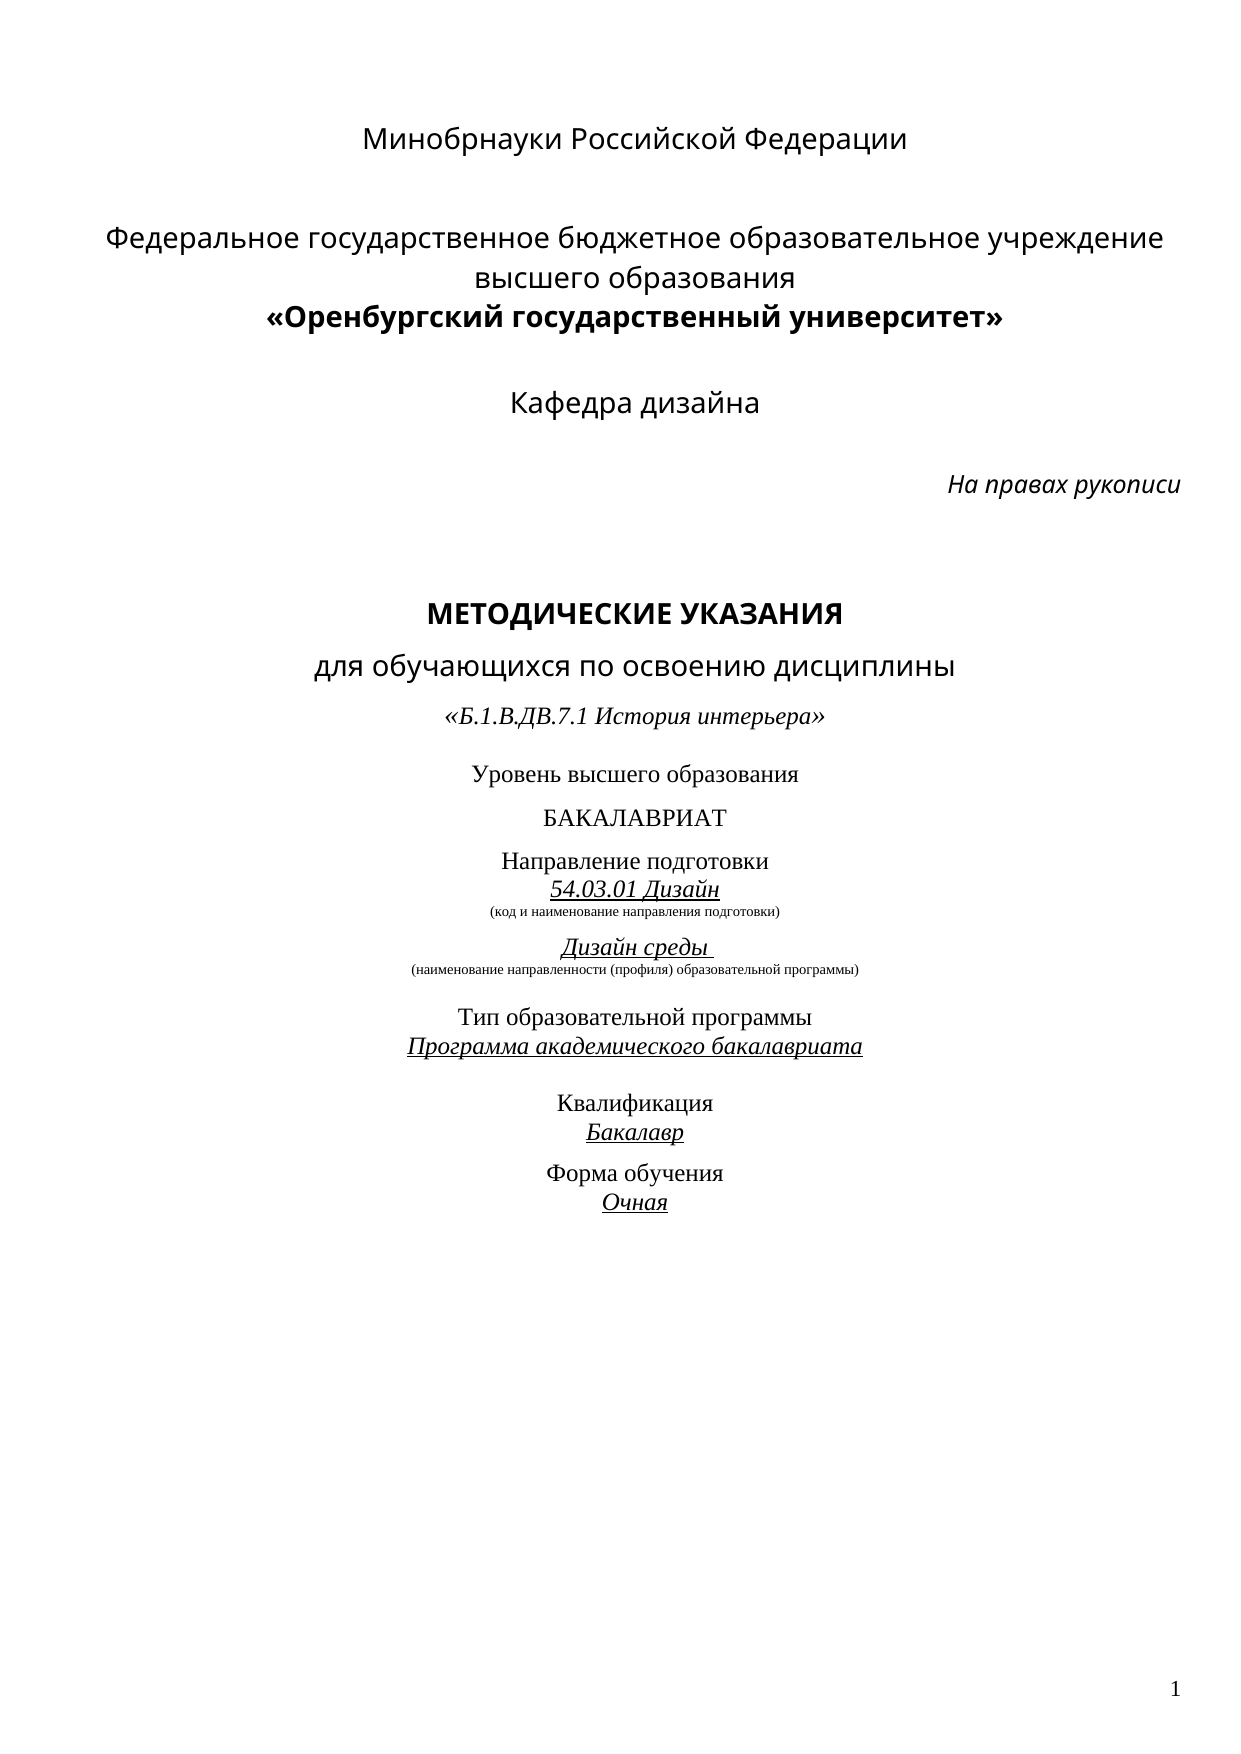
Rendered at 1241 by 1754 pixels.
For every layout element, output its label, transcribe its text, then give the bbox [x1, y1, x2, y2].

text Дизайн среды [88, 932, 1181, 961]
text Уровень высшего образования [88, 759, 1181, 788]
text МЕТОДИЧЕСКИЕ УКАЗАНИЯ [88, 593, 1181, 633]
text «Б.1.В.ДВ.7.1 История интерьера» [88, 697, 1181, 731]
text «Оренбургский государственный университет» [88, 297, 1181, 336]
text Очная [88, 1187, 1181, 1216]
text (наименование направленности (профиля) образовательной программы) [88, 961, 1181, 989]
text высшего образования [88, 257, 1181, 297]
text Форма обучения [88, 1158, 1181, 1187]
text (код и наименование направления подготовки) [88, 903, 1181, 932]
text БАКАЛАВРИАТ [88, 803, 1181, 831]
text Направление подготовки [88, 846, 1181, 874]
text 54.03.01 Дизайн [88, 874, 1181, 903]
text Программа академического бакалавриата [88, 1031, 1181, 1059]
text На правах рукописи [88, 467, 1181, 501]
text Квалификация [88, 1088, 1181, 1117]
text для обучающихся по освоению дисциплины [88, 645, 1181, 685]
text Тип образовательной программы [88, 1002, 1181, 1031]
text Бакалавр [88, 1117, 1181, 1146]
text Федеральное государственное бюджетное образовательное учреждение [88, 217, 1181, 257]
text Кафедра дизайна [88, 382, 1181, 422]
text Минобрнауки Российской Федерации [88, 118, 1181, 158]
